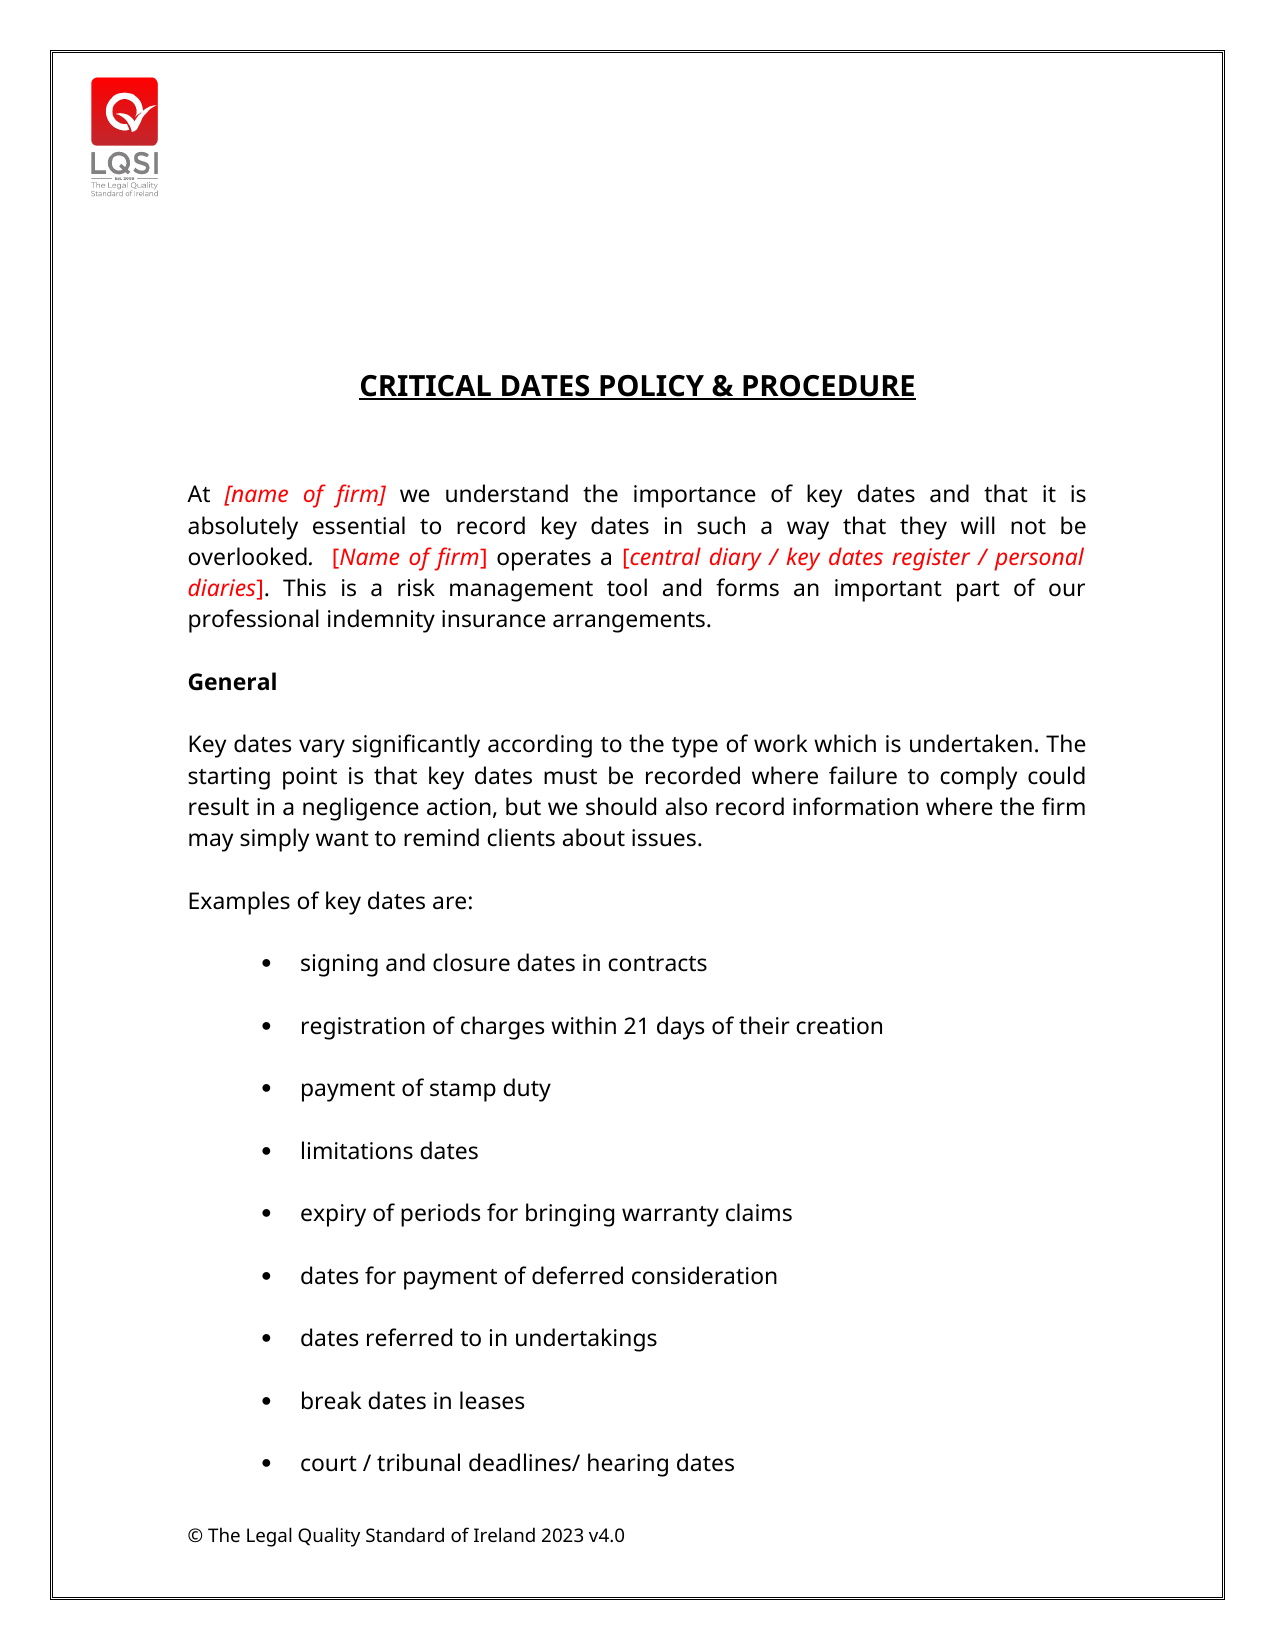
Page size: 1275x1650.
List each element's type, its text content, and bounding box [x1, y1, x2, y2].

list signing and closure dates in contracts [262, 947, 1087, 978]
text CRITICAL DATES POLICY & PROCEDURE [187, 365, 1087, 404]
text Examples of key dates are: [187, 884, 1087, 916]
text At [name of firm] we understand the importance of key dates and that it is absolutely essential to record key dates in such a way that they will not be overlooked. [Name of firm] operates a [central diary / key dates register / personal diaries]. This is a risk management tool and forms an important part of our professional indemnity insurance arrangements. [187, 478, 1087, 634]
list dates referred to in undertakings [262, 1322, 1087, 1353]
text Key dates vary significantly according to the type of work which is undertaken. The starting point is that key dates must be recorded where failure to comply could result in a negligence action, but we should also record information where the firm may simply want to remind clients about issues. [187, 728, 1087, 853]
list court / tribunal deadlines/ hearing dates [262, 1447, 1087, 1478]
picture [84, 73, 163, 198]
text General [187, 666, 1087, 697]
list break dates in leases [262, 1384, 1087, 1416]
list dates for payment of deferred consideration [262, 1259, 1087, 1291]
list limitations dates [262, 1134, 1087, 1166]
list expiry of periods for bringing warranty claims [262, 1197, 1087, 1228]
list registration of charges within 21 days of their creation [262, 1009, 1087, 1041]
list payment of stamp duty [262, 1072, 1087, 1103]
